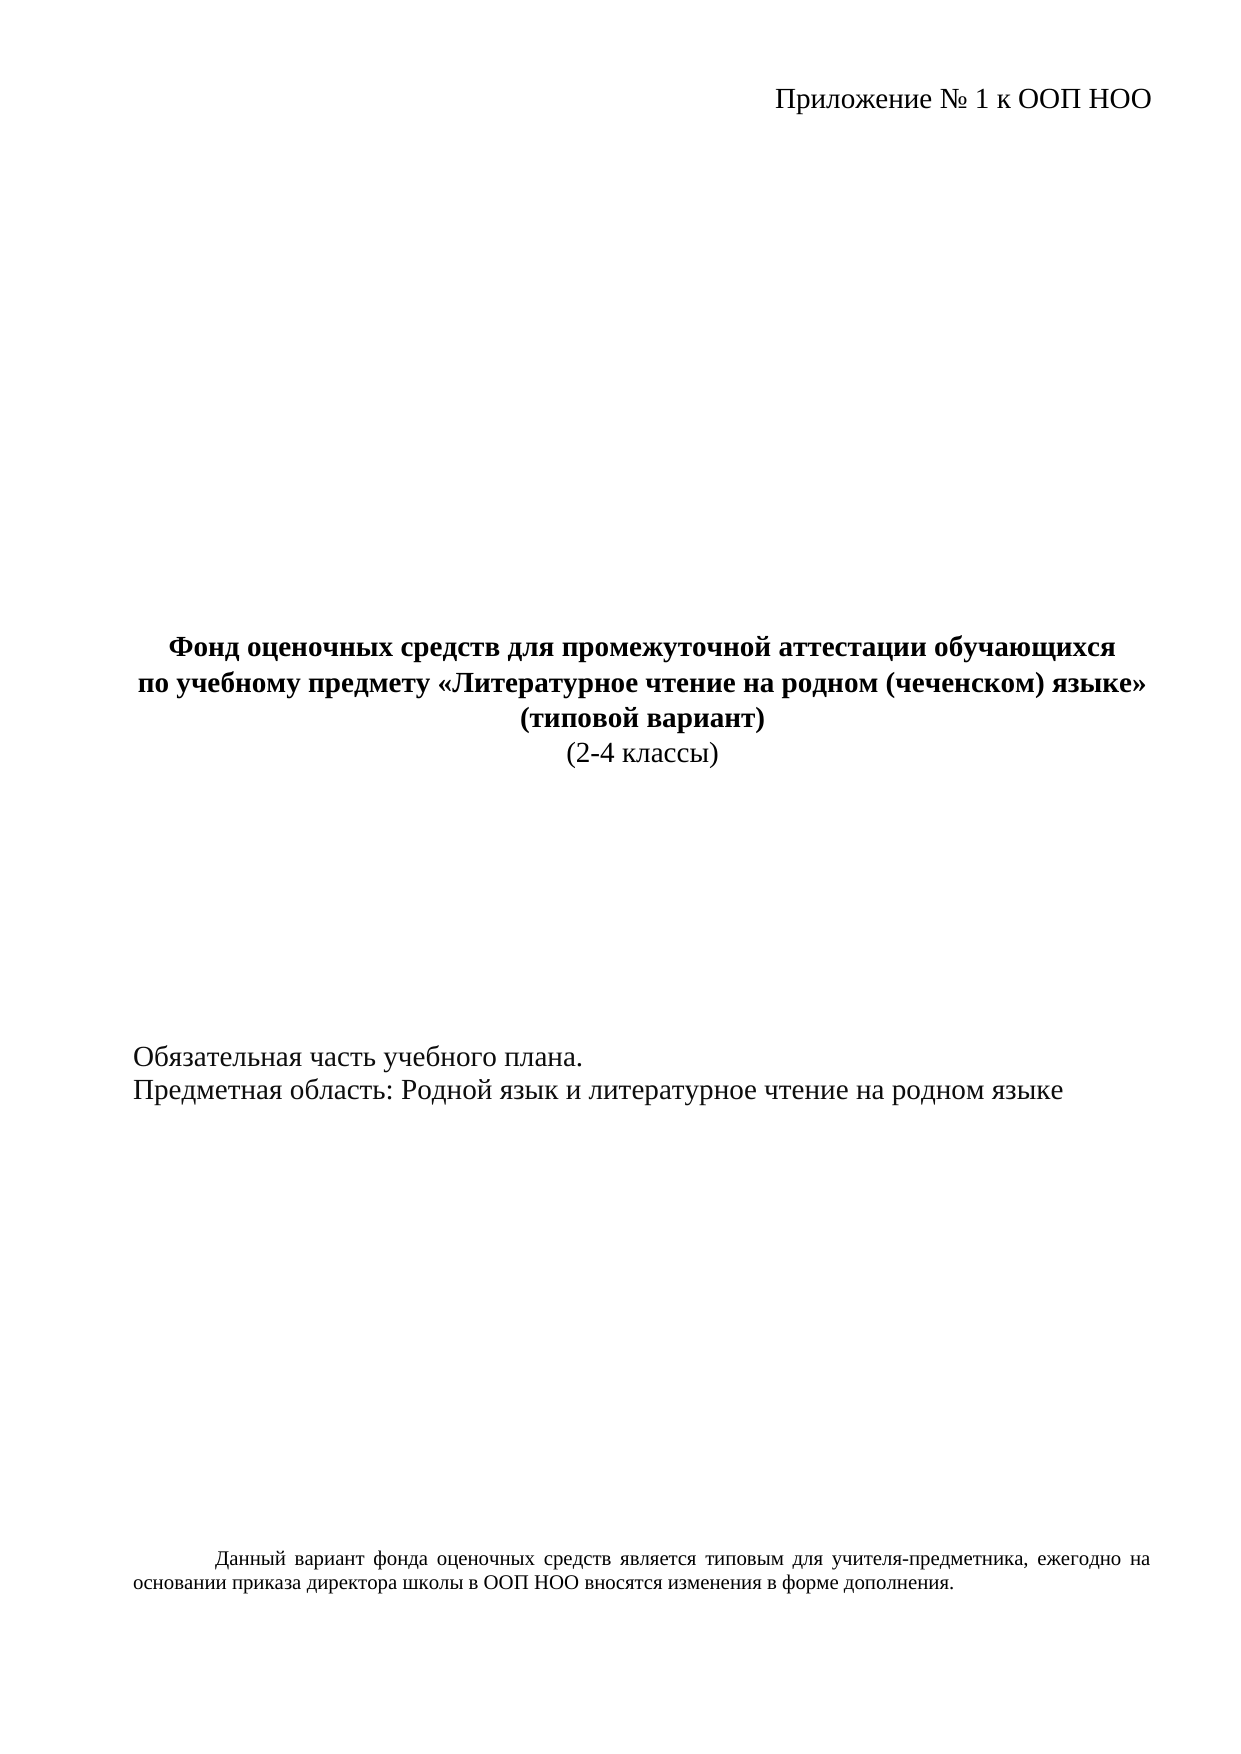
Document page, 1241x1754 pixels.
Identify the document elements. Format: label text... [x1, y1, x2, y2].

text Предметная область: Родной язык и литературное чтение на родном языке [133, 1072, 1152, 1106]
text Данный вариант фонда оценочных средств является типовым для учителя-предметника, ежегодно на основании приказа директора школы в ООП НОО вносятся изменения в форме дополнения. [133, 1546, 1152, 1594]
text по учебному предмету «Литературное чтение на родном (чеченском) языке» [133, 665, 1152, 698]
text Обязательная часть учебного плана. [133, 1039, 1152, 1072]
text Фонд оценочных средств для промежуточной аттестации обучающихся [133, 629, 1152, 663]
text Приложение № 1 к ООП НОО [133, 81, 1152, 115]
text (2-4 классы) [133, 735, 1152, 769]
text (типовой вариант) [133, 700, 1152, 733]
